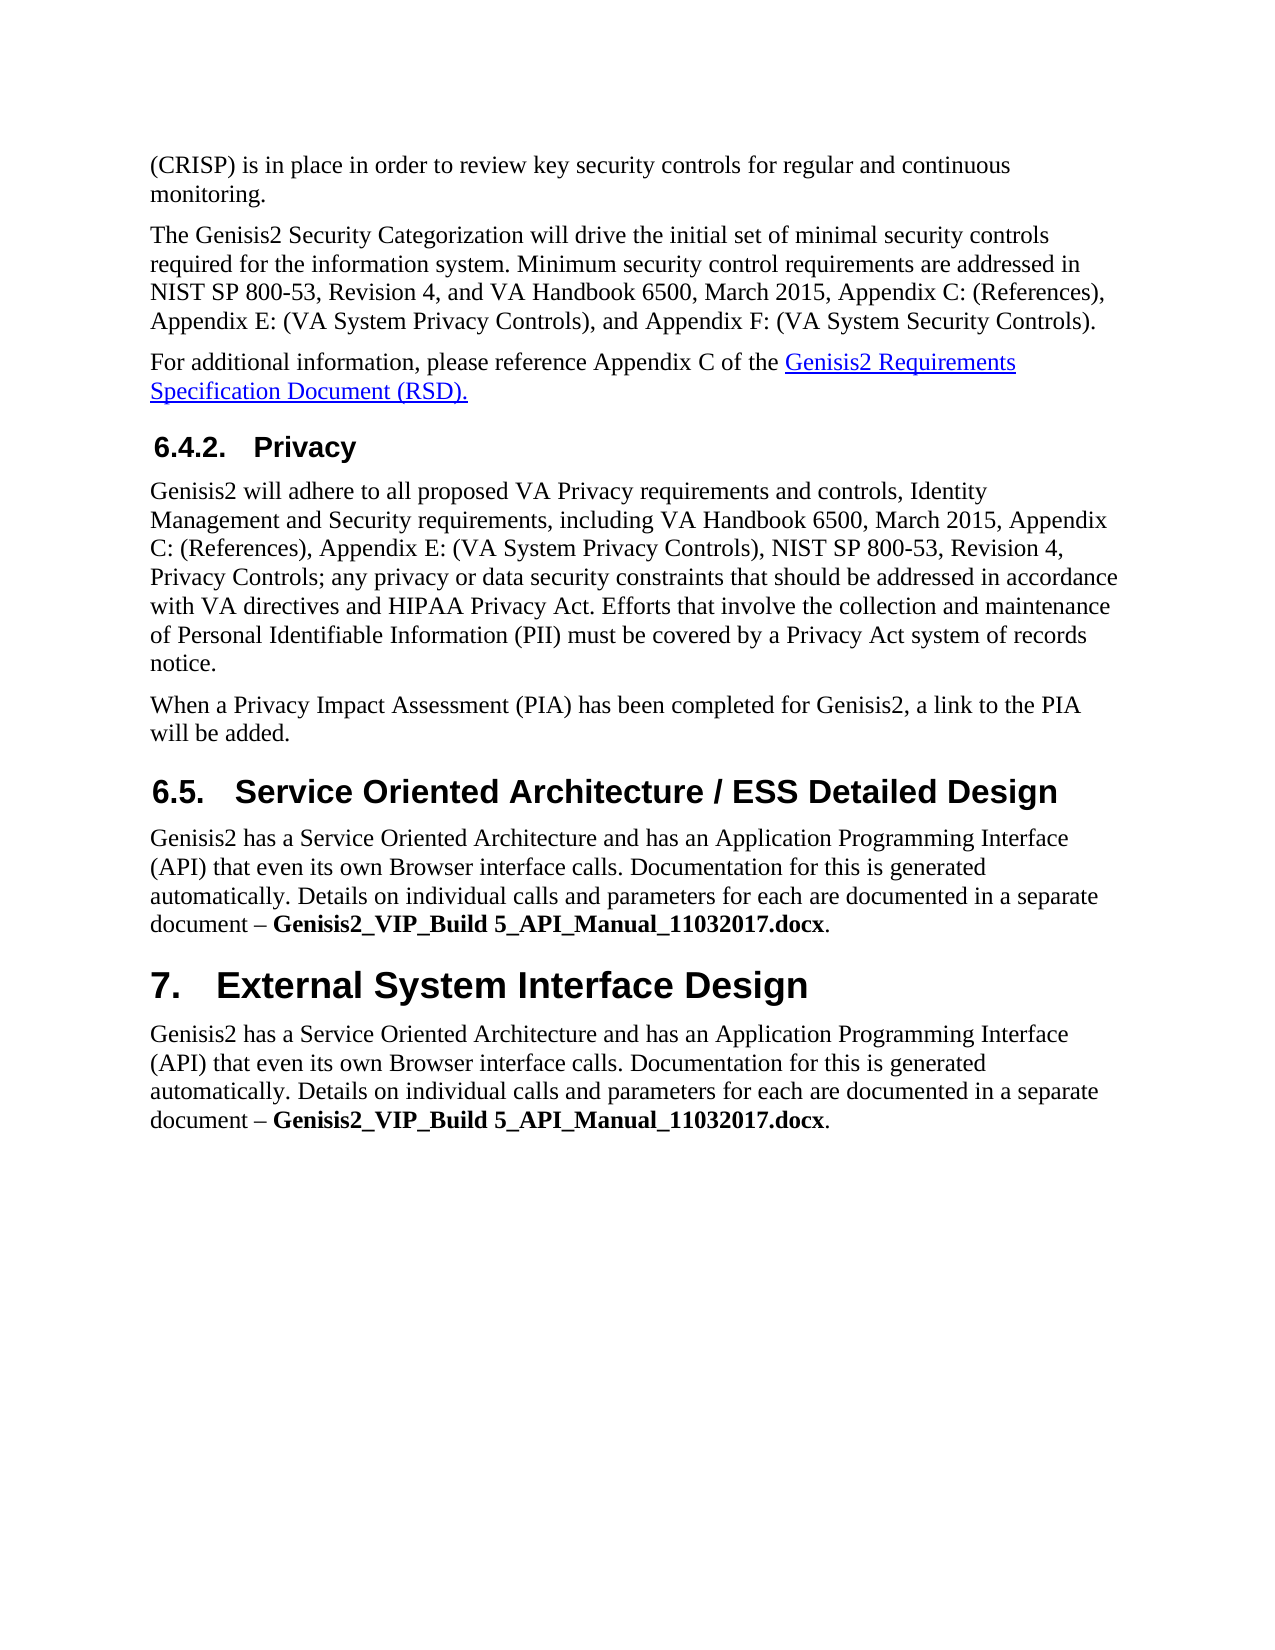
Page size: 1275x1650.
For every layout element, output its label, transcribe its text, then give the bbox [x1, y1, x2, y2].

text (CRISP) is in place in order to review key security controls for regular and continuous monitoring. [150, 150, 1114, 207]
text Genisis2 will adhere to all proposed VA Privacy requirements and controls, Identity Management and Security requirements, including VA Handbook 6500, March 2015, Appendix C: (References), Appendix E: (VA System Privacy Controls), NIST SP 800-53, Revision 4, Privacy Controls; any privacy or data security constraints that should be addressed in accordance with VA directives and HIPAA Privacy Act. Efforts that involve the collection and maintenance of Personal Identifiable Information (PII) must be covered by a Privacy Act system of records notice. [150, 476, 1119, 677]
subtitle Privacy [154, 430, 1137, 463]
text Genisis2 has a Service Oriented Architecture and has an Application Programming Interface (API) that even its own Browser interface calls. Documentation for this is generated automatically. Details on individual calls and parameters for each are documented in a separate document – Genisis2_VIP_Build 5_API_Manual_11032017.docx. [150, 823, 1114, 938]
text The Genisis2 Security Categorization will drive the initial set of minimal security controls required for the information system. Minimum security control requirements are addressed in NIST SP 800-53, Revision 4, and VA Handbook 6500, March 2015, Appendix C: (References), Appendix E: (VA System Privacy Controls), and Appendix F: (VA System Security Controls). [150, 220, 1124, 335]
subtitle 6.5. Service Oriented Architecture / ESS Detailed Design [152, 772, 1137, 811]
text Genisis2 has a Service Oriented Architecture and has an Application Programming Interface (API) that even its own Browser interface calls. Documentation for this is generated automatically. Details on individual calls and parameters for each are documented in a separate document – Genisis2_VIP_Build 5_API_Manual_11032017.docx. [150, 1019, 1114, 1134]
subtitle External System Interface Design [150, 963, 1137, 1007]
text For additional information, please reference Appendix C of the Genisis2 Requirements Specification Document (RSD). [150, 347, 1124, 405]
text When a Privacy Impact Assessment (PIA) has been completed for Genisis2, a link to the PIA will be added. [150, 690, 1114, 747]
